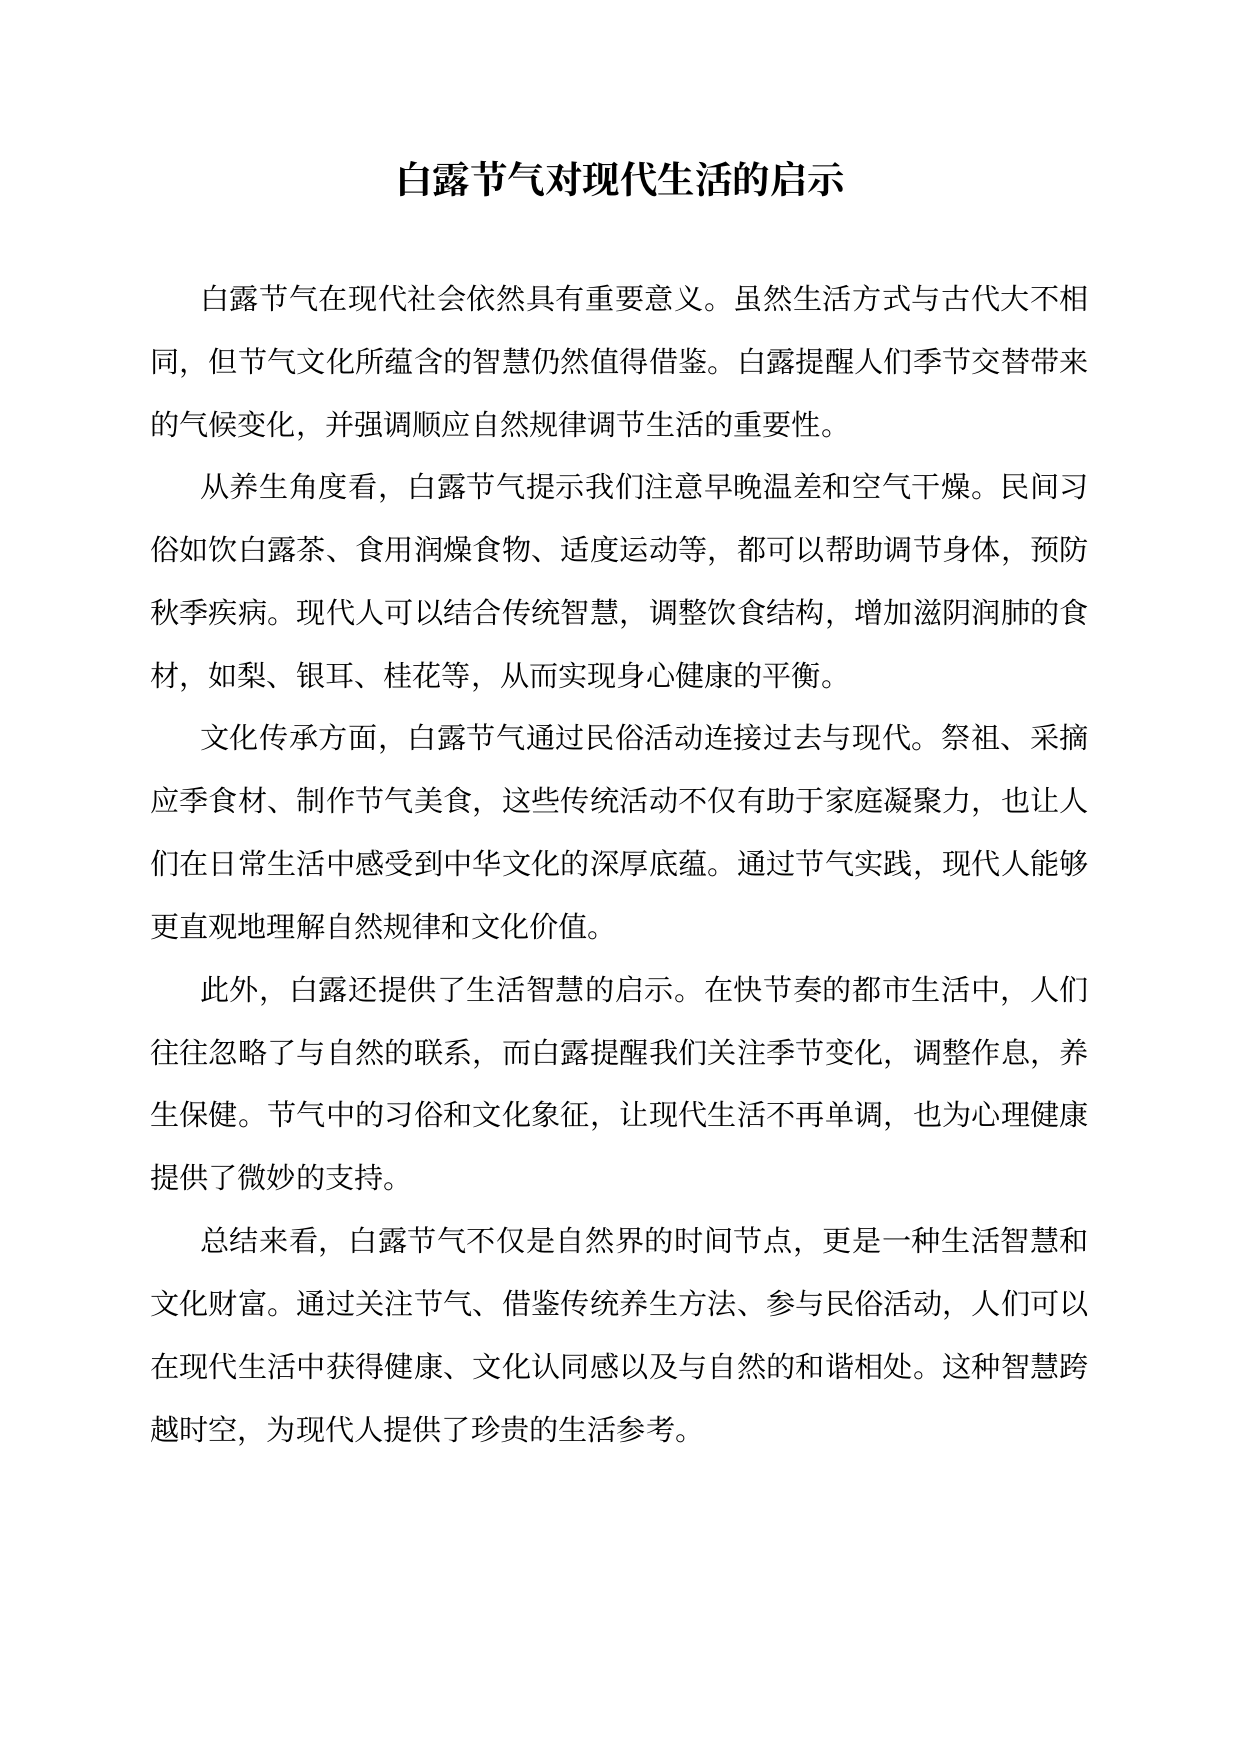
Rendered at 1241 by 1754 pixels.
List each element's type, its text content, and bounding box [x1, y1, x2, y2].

text 从养生角度看，白露节气提示我们注意早晚温差和空气干燥。民间习俗如饮白露茶、食用润燥食物、适度运动等，都可以帮助调节身体，预防秋季疾病。现代人可以结合传统智慧，调整饮食结构，增加滋阴润肺的食材，如梨、银耳、桂花等，从而实现身心健康的平衡。 [150, 464, 1090, 694]
subtitle 白露节气对现代生活的启示 [150, 150, 1090, 204]
text 文化传承方面，白露节气通过民俗活动连接过去与现代。祭祖、采摘应季食材、制作节气美食，这些传统活动不仅有助于家庭凝聚力，也让人们在日常生活中感受到中华文化的深厚底蕴。通过节气实践，现代人能够更直观地理解自然规律和文化价值。 [150, 715, 1090, 946]
text 白露节气在现代社会依然具有重要意义。虽然生活方式与古代大不相同，但节气文化所蕴含的智慧仍然值得借鉴。白露提醒人们季节交替带来的气候变化，并强调顺应自然规律调节生活的重要性。 [150, 276, 1090, 443]
text 此外，白露还提供了生活智慧的启示。在快节奏的都市生活中，人们往往忽略了与自然的联系，而白露提醒我们关注季节变化，调整作息，养生保健。节气中的习俗和文化象征，让现代生活不再单调，也为心理健康提供了微妙的支持。 [150, 967, 1090, 1197]
text 总结来看，白露节气不仅是自然界的时间节点，更是一种生活智慧和文化财富。通过关注节气、借鉴传统养生方法、参与民俗活动，人们可以在现代生活中获得健康、文化认同感以及与自然的和谐相处。这种智慧跨越时空，为现代人提供了珍贵的生活参考。 [150, 1218, 1090, 1448]
